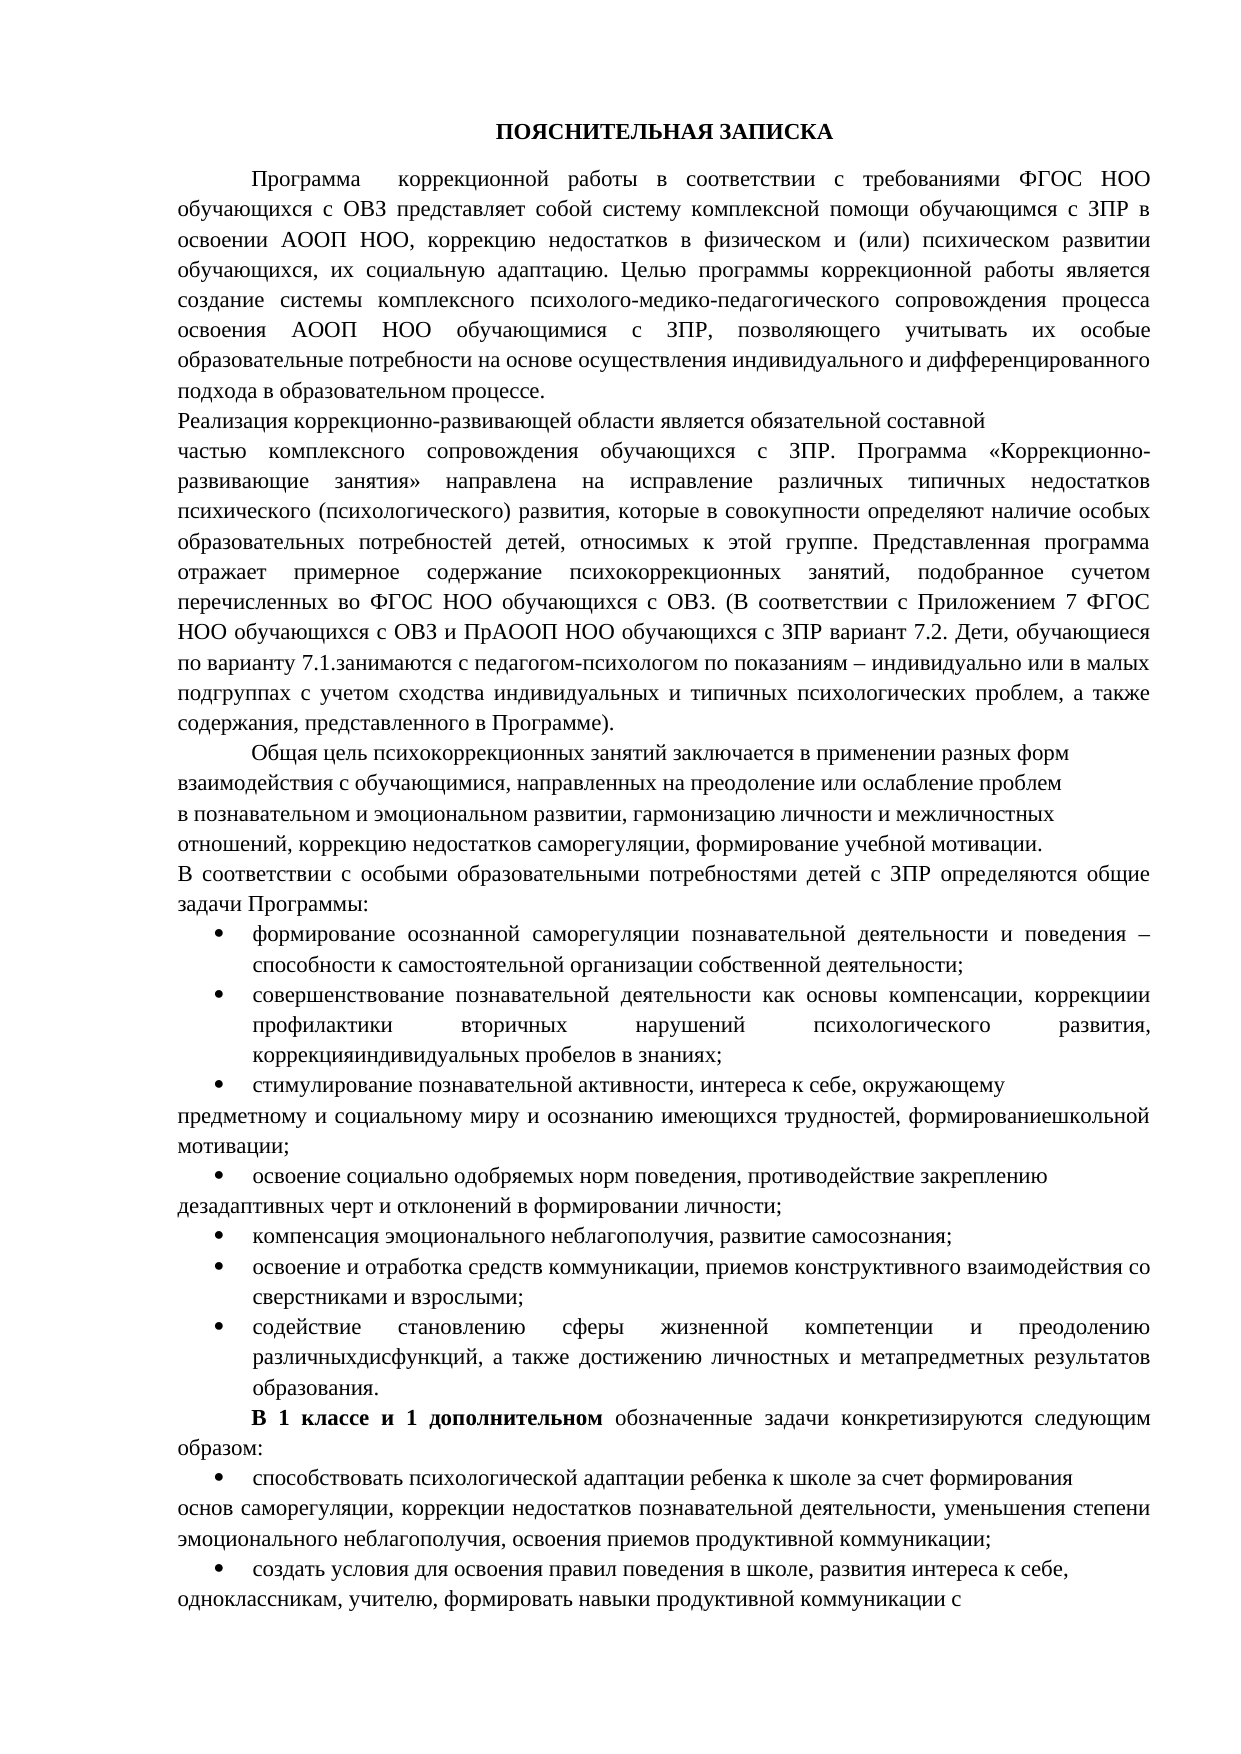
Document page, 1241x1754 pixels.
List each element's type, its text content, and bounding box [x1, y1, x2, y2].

text отношений, коррекцию недостатков саморегуляции, формирование учебной мотивации. [177, 830, 1152, 856]
text ПОЯСНИТЕЛЬНАЯ ЗАПИСКА [177, 118, 1152, 144]
list компенсация эмоционального неблагополучия, развитие самосознания; [215, 1223, 1152, 1249]
text Программа коррекционной работы в соответствии с требованиями ФГОС НОО обучающихся с ОВЗ представляет собой систему комплексной помощи обучающимся с ЗПР в освоении АООП НОО, коррекцию недостатков в физическом и (или) психическом развитии обучающихся, их социальную адаптацию. Целью программы коррекционной работы является создание системы комплексного психолого-медико-педагогического сопровождения процесса освоения АООП НОО обучающимися с ЗПР, позволяющего учитывать их особые образовательные потребности на основе осуществления индивидуального и дифференцированного подхода в образовательном процессе. [177, 165, 1152, 403]
list создать условия для освоения правил поведения в школе, развития интереса к себе, [215, 1555, 1152, 1581]
text Общая цель психокоррекционных занятий заключается в применении разных форм [177, 739, 1152, 766]
list стимулирование познавательной активности, интереса к себе, окружающему [215, 1072, 1152, 1098]
list освоение социально одобряемых норм поведения, противодействие закреплению [215, 1162, 1152, 1188]
list освоение и отработка средств коммуникации, приемов конструктивного взаимодействия со сверстниками и взрослыми; [215, 1253, 1152, 1309]
list способствовать психологической адаптации ребенка к школе за счет формирования [215, 1464, 1152, 1491]
list формирование осознанной саморегуляции познавательной деятельности и поведения – способности к самостоятельной организации собственной деятельности; [215, 921, 1152, 977]
text взаимодействия с обучающимися, направленных на преодоление или ослабление проблем [177, 769, 1152, 796]
text в познавательном и эмоциональном развитии, гармонизацию личности и межличностных [177, 800, 1152, 826]
text Реализация коррекционно-развивающей области является обязательной составной [177, 407, 1152, 433]
list совершенствование познавательной деятельности как основы компенсации, коррекциии профилактики вторичных нарушений психологического развития, коррекцияиндивидуальных пробелов в знаниях; [215, 981, 1152, 1068]
text В соответствии с особыми образовательными потребностями детей с ЗПР определяются общие задачи Программы: [177, 860, 1152, 917]
text дезадаптивных черт и отклонений в формировании личности; [177, 1192, 1152, 1219]
text частью комплексного сопровождения обучающихся с ЗПР. Программа «Коррекционно-развивающие занятия» направлена на исправление различных типичных недостатков психического (психологического) развития, которые в совокупности определяют наличие особых образовательных потребностей детей, относимых к этой группе. Представленная программа отражает примерное содержание психокоррекционных занятий, подобранное сучетом перечисленных во ФГОС НОО обучающихся с ОВЗ. (В соответствии с Приложением 7 ФГОС НОО обучающихся с ОВЗ и ПрАООП НОО обучающихся с ЗПР вариант 7.2. Дети, обучающиеся по варианту 7.1.занимаются с педагогом-психологом по показаниям – индивидуально или в малых подгруппах с учетом сходства индивидуальных и типичных психологических проблем, а также содержания, представленного в Программе). [177, 437, 1152, 735]
text предметному и социальному миру и осознанию имеющихся трудностей, формированиешкольной мотивации; [177, 1102, 1152, 1158]
text В 1 классе и 1 дополнительном обозначенные задачи конкретизируются следующим образом: [177, 1404, 1152, 1460]
list содействие становлению сферы жизненной компетенции и преодолению различныхдисфункций, а также достижению личностных и метапредметных результатов образования. [215, 1313, 1152, 1400]
text одноклассникам, учителю, формировать навыки продуктивной коммуникации с [177, 1585, 1152, 1611]
text основ саморегуляции, коррекции недостатков познавательной деятельности, уменьшения степени эмоционального неблагополучия, освоения приемов продуктивной коммуникации; [177, 1494, 1152, 1551]
